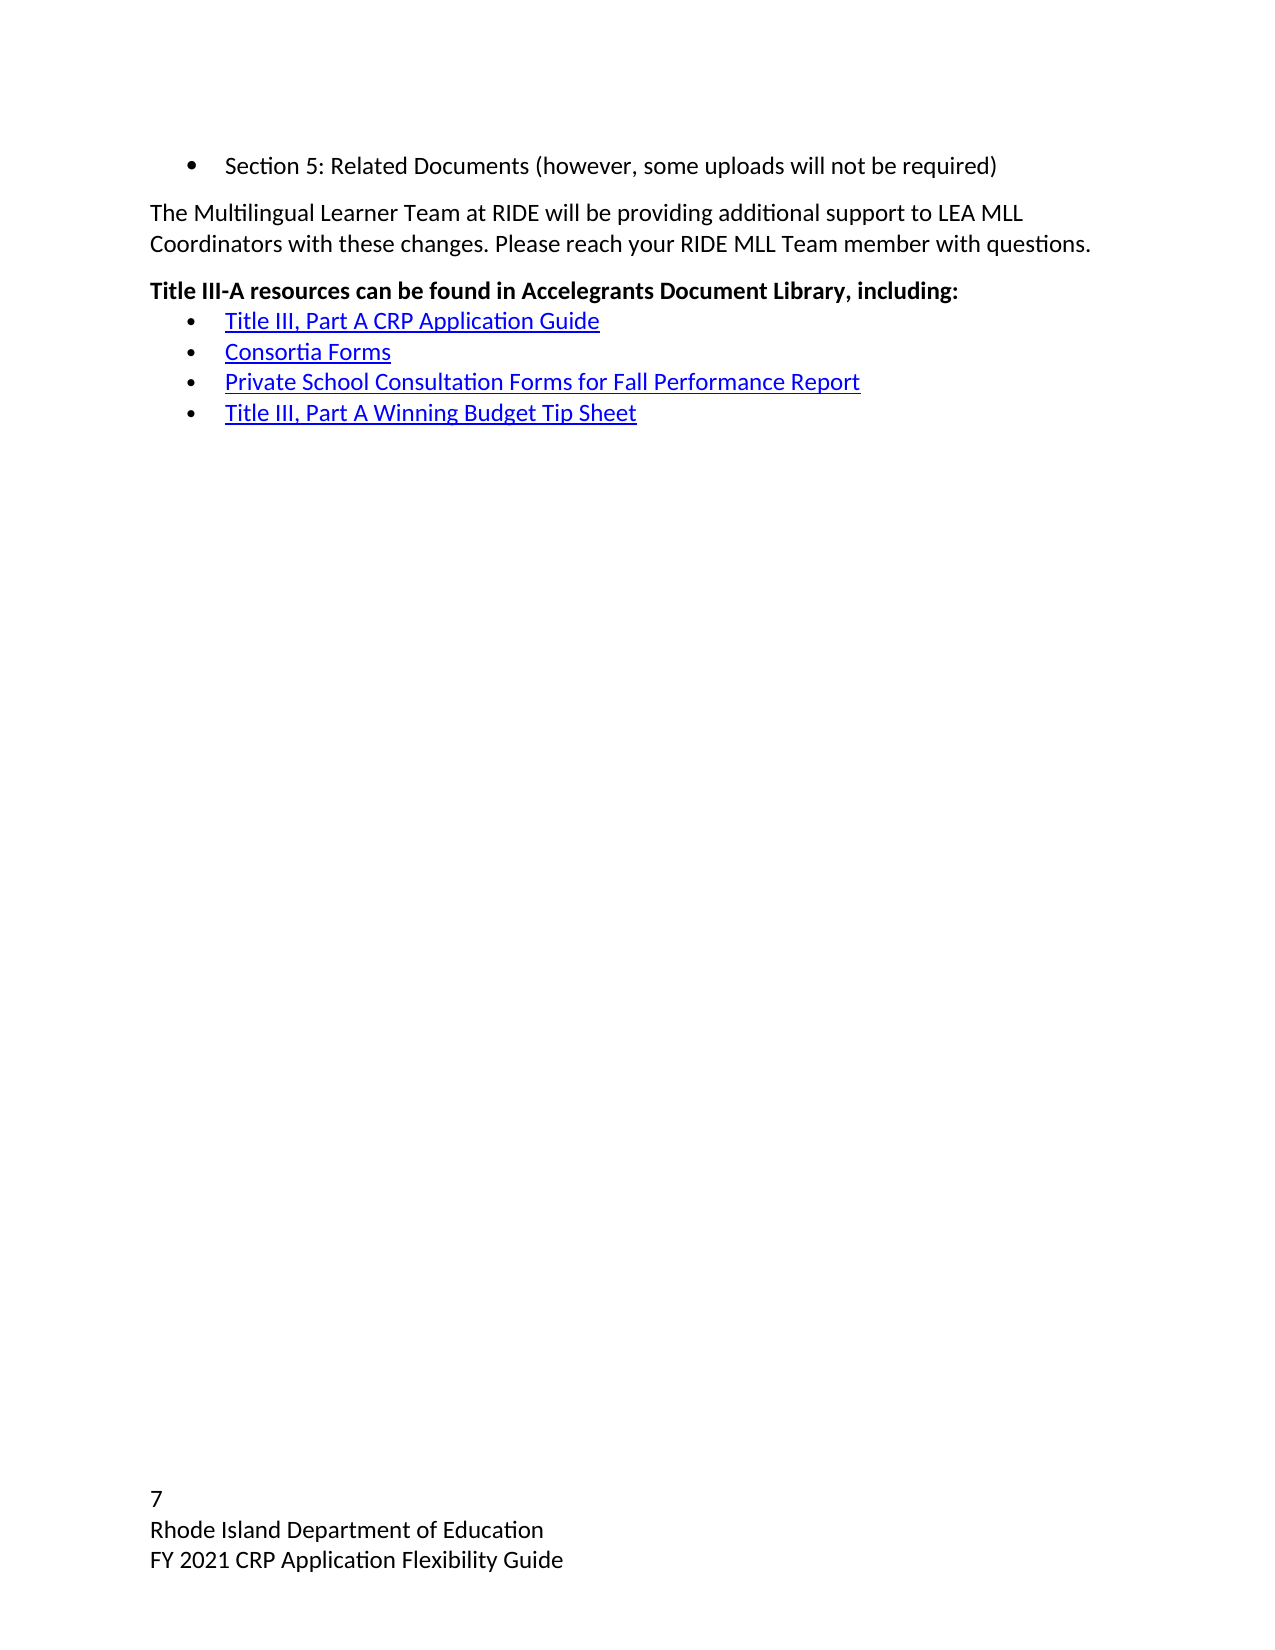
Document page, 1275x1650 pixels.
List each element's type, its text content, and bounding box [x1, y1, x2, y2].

text The Multilingual Learner Team at RIDE will be providing additional support to LEA MLL Coordinators with these changes. Please reach your RIDE MLL Team member with questions. [150, 197, 1125, 258]
list Title III, Part A Winning Budget Tip Sheet [187, 397, 1125, 427]
list Private School Consultation Forms for Fall Performance Report [187, 366, 1125, 397]
list Consortia Forms [187, 336, 1125, 366]
text Title III-A resources can be found in Accelegrants Document Library, including: [150, 275, 1125, 305]
list Title III, Part A CRP Application Guide [187, 305, 1125, 336]
list Section 5: Related Documents (however, some uploads will not be required) [187, 150, 1125, 181]
